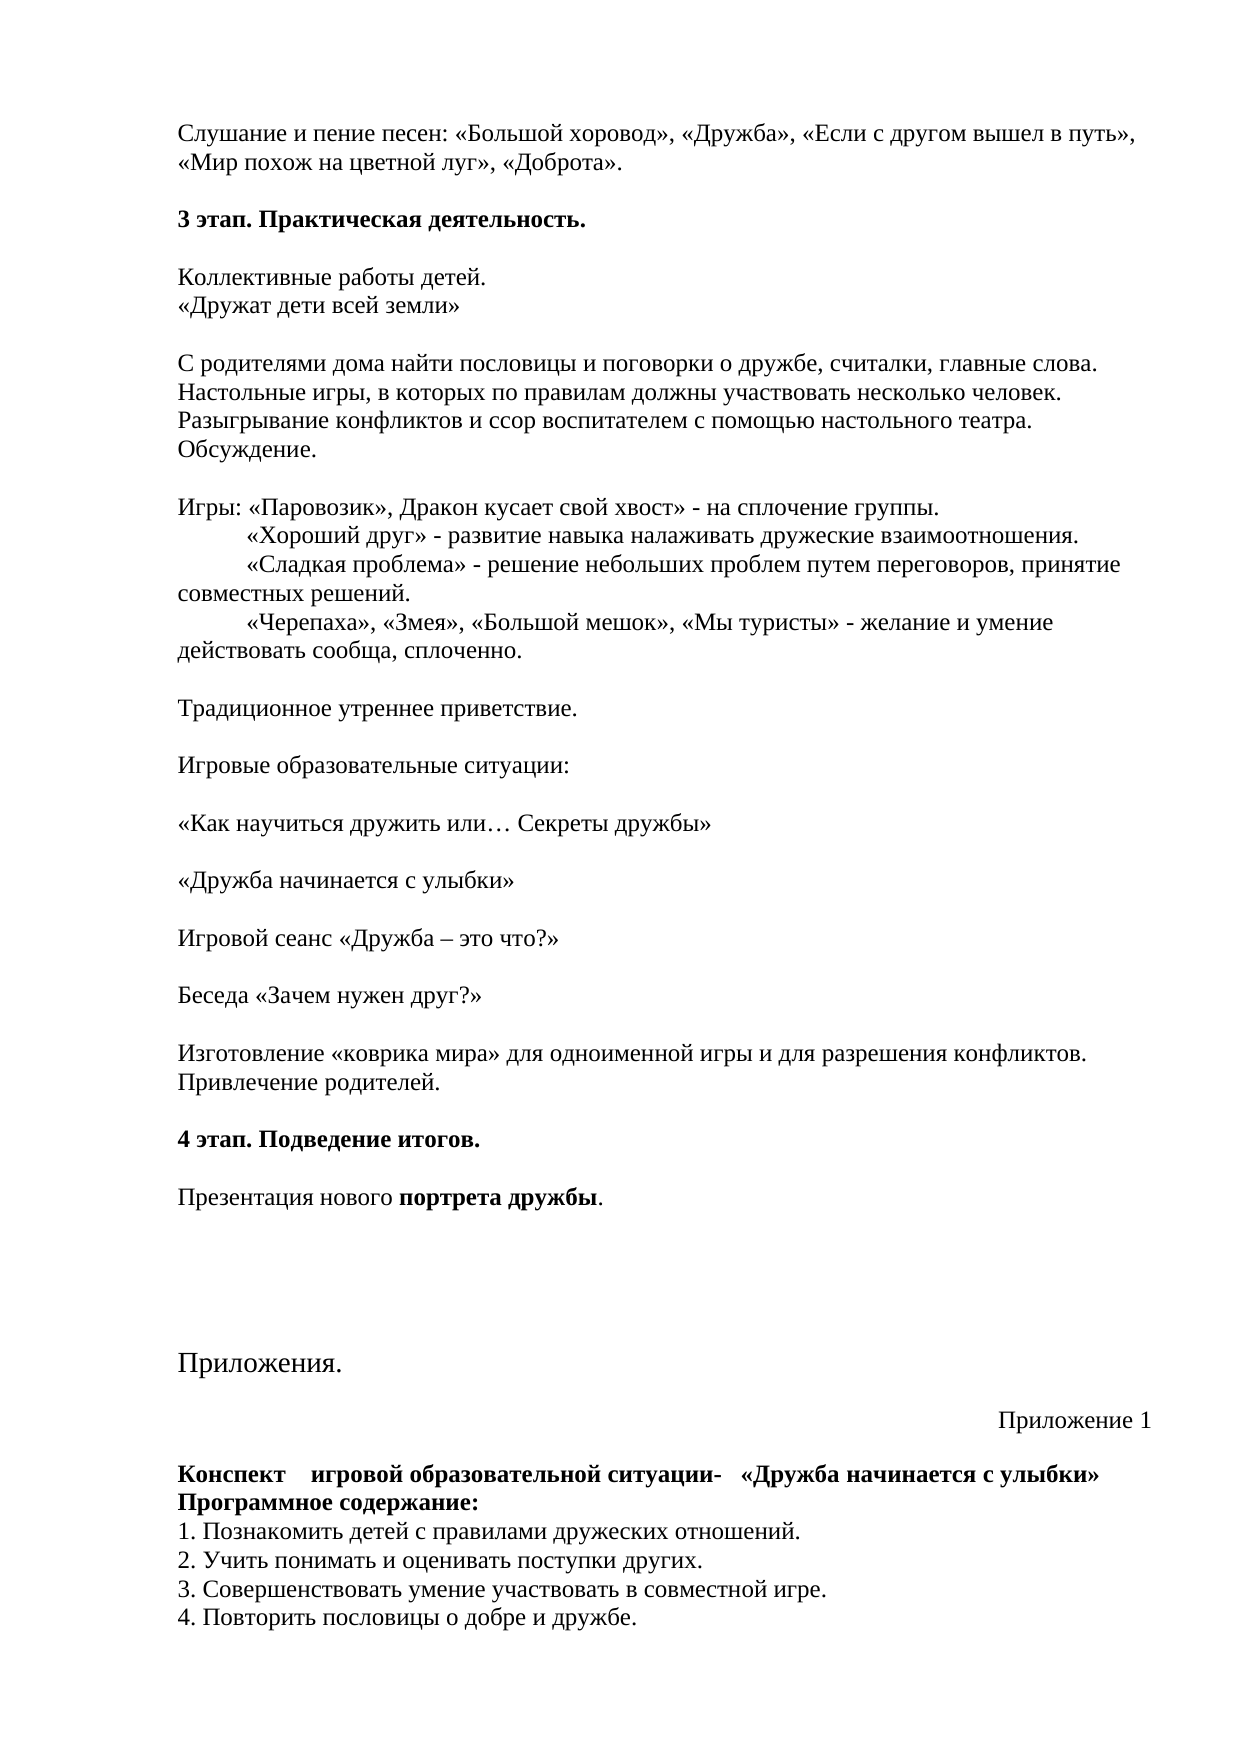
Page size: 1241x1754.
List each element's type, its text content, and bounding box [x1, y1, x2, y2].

text 2. Учить понимать и оценивать поступки других. [177, 1545, 1152, 1574]
text «Дружба начинается с улыбки» [177, 866, 1152, 894]
text Конспект игровой образовательной ситуации- «Дружба начинается с улыбки» [177, 1459, 1152, 1487]
text 3. Совершенствовать умение участвовать в совместной игре. [177, 1574, 1152, 1602]
text «Дружат дети всей земли» [177, 291, 1152, 319]
text Игровые образовательные ситуации: [177, 751, 1152, 779]
text Привлечение родителей. [177, 1067, 1152, 1096]
text Приложение 1 [177, 1405, 1152, 1433]
text Традиционное утреннее приветствие. [177, 693, 1152, 722]
text Игры: «Паровозик», Дракон кусает свой хвост» - на сплочение группы. [177, 492, 1152, 521]
text Приложения. [177, 1345, 1152, 1379]
text Слушание и пение песен: «Большой хоровод», «Дружба», «Если с другом вышел в путь», «Мир похож на цветной луг», «Доброта». [177, 118, 1152, 176]
text «Сладкая проблема» - решение небольших проблем путем переговоров, принятие совместных решений. [177, 549, 1152, 607]
text 4. Повторить пословицы о добре и дружбе. [177, 1602, 1152, 1631]
text Игровой сеанс «Дружба – это что?» [177, 923, 1152, 952]
text Настольные игры, в которых по правилам должны участвовать несколько человек. [177, 377, 1152, 406]
text Коллективные работы детей. [177, 262, 1152, 291]
text 1. Познакомить детей с правилами дружеских отношений. [177, 1516, 1152, 1545]
text 4 этап. Подведение итогов. [177, 1124, 1152, 1153]
text «Черепаха», «Змея», «Большой мешок», «Мы туристы» - желание и умение действовать сообща, сплоченно. [177, 607, 1152, 664]
text Программное содержание: [177, 1487, 1152, 1516]
text С родителями дома найти пословицы и поговорки о дружбе, считалки, главные слова. [177, 348, 1152, 377]
text «Хороший друг» - развитие навыка налаживать дружеские взаимоотношения. [177, 521, 1152, 549]
text Изготовление «коврика мира» для одноименной игры и для разрешения конфликтов. [177, 1038, 1152, 1067]
text Разыгрывание конфликтов и ссор воспитателем с помощью настольного театра. Обсуждение. [177, 406, 1152, 463]
text 3 этап. Практическая деятельность. [177, 204, 1152, 233]
text Презентация нового портрета дружбы. [177, 1182, 1152, 1211]
text Беседа «Зачем нужен друг?» [177, 981, 1152, 1009]
text «Как научиться дружить или… Секреты дружбы» [177, 808, 1152, 837]
